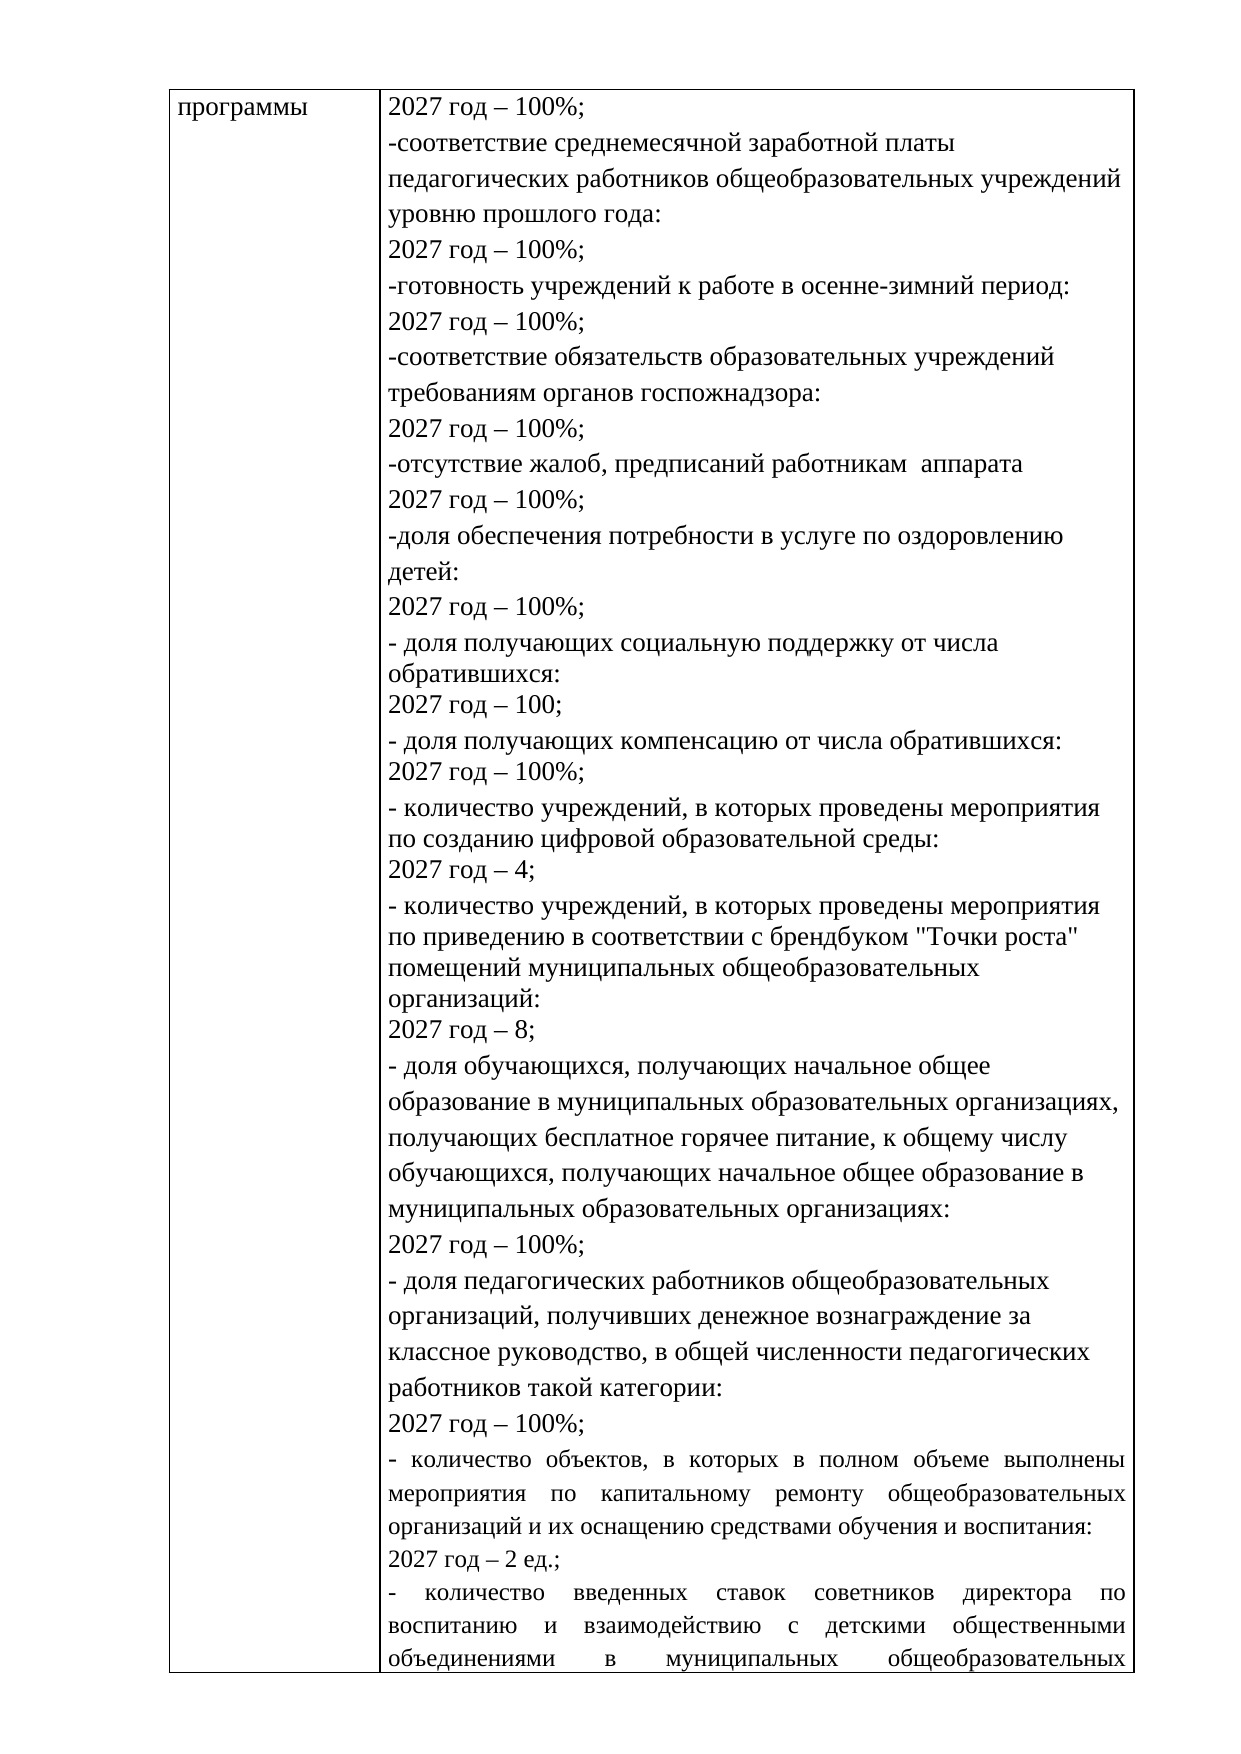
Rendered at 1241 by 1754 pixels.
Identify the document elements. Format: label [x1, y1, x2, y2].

table_header [170, 90, 379, 1672]
table_header [381, 90, 1133, 1672]
